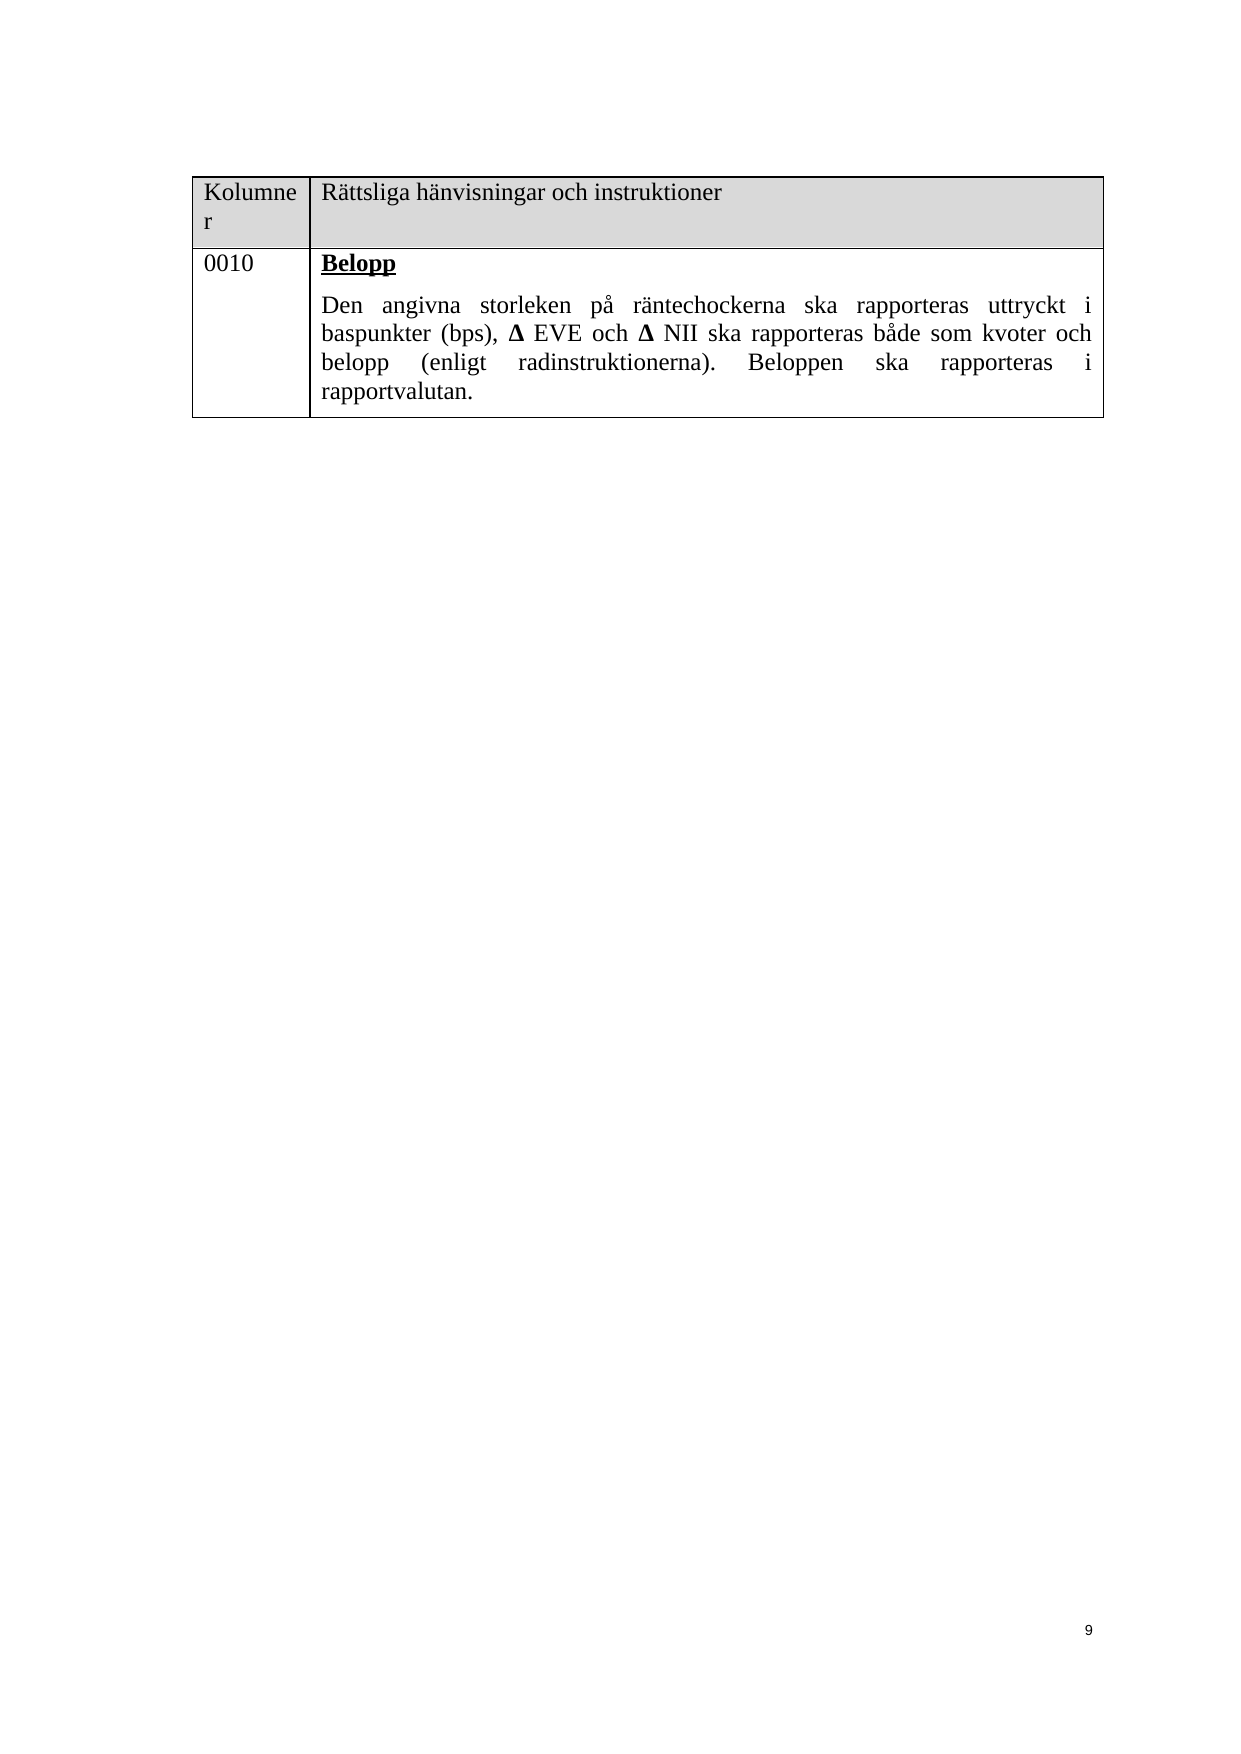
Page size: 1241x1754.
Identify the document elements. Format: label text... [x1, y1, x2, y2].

table_cell Belopp Den angivna storleken på räntechockerna ska rapporteras uttryckt i baspunkter (bps), ∆ EVE och ∆ NII ska rapporteras både som kvoter och belopp (enligt radinstruktionerna). Beloppen ska rapporteras i rapportvalutan. [311, 249, 1103, 417]
table_header Rättsliga hänvisningar och instruktioner [311, 178, 1103, 247]
table_cell 0010 [193, 249, 309, 417]
table_header Kolumner [193, 178, 309, 247]
